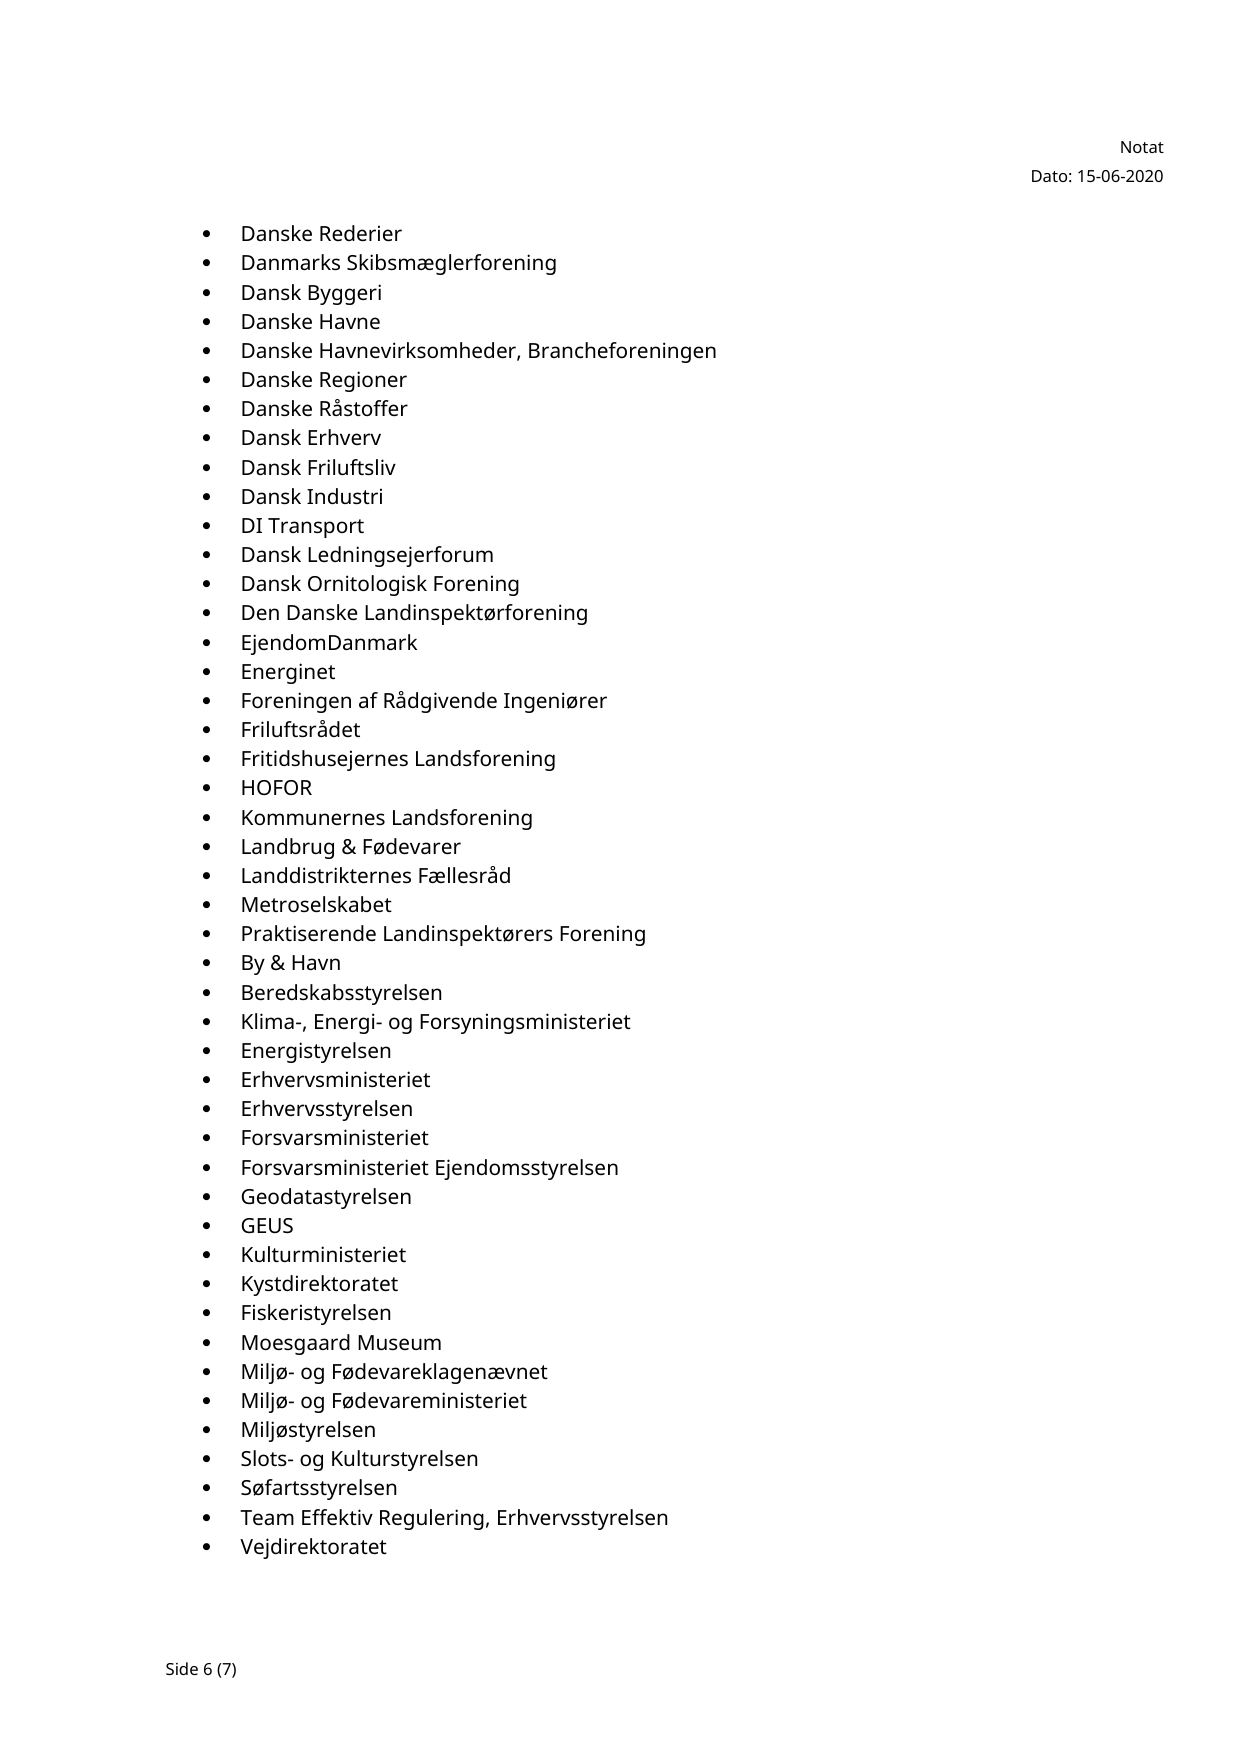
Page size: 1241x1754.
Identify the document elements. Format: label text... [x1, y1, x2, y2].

list Erhvervsministeriet [203, 1064, 909, 1093]
list Erhvervsstyrelsen [203, 1093, 909, 1123]
list Metroselskabet [203, 889, 909, 918]
list Fiskeristyrelsen [203, 1298, 909, 1327]
list Danske Regioner [203, 364, 909, 393]
list DI Transport [203, 510, 909, 539]
list Danmarks Skibsmæglerforening [203, 248, 909, 277]
list Fritidshusejernes Landsforening [203, 743, 909, 773]
list Team Effektiv Regulering, Erhvervsstyrelsen [203, 1502, 909, 1531]
list Geodatastyrelsen [203, 1181, 909, 1210]
list Landdistrikternes Fællesråd [203, 860, 909, 889]
list Friluftsrådet [203, 714, 909, 743]
list Energinet [203, 656, 909, 685]
list Danske Havnevirksomheder, Brancheforeningen [203, 335, 909, 364]
list Danske Råstoffer [203, 393, 909, 423]
list Dansk Byggeri [203, 277, 909, 306]
list Energistyrelsen [203, 1035, 909, 1064]
list Kulturministeriet [203, 1239, 909, 1268]
list Forsvarsministeriet [203, 1123, 909, 1152]
list Dansk Erhverv [203, 423, 909, 452]
list Forsvarsministeriet Ejendomsstyrelsen [203, 1152, 909, 1181]
list GEUS [203, 1210, 909, 1239]
list Miljøstyrelsen [203, 1414, 909, 1443]
list Klima-, Energi- og Forsyningsministeriet [203, 1006, 909, 1035]
list Vejdirektoratet [203, 1531, 909, 1560]
list Miljø- og Fødevareministeriet [203, 1385, 909, 1414]
list Dansk Friluftsliv [203, 452, 909, 481]
list Dansk Ornitologisk Forening [203, 568, 909, 598]
list Dansk Industri [203, 481, 909, 510]
list By & Havn [203, 948, 909, 977]
list HOFOR [203, 773, 909, 802]
list Moesgaard Museum [203, 1327, 909, 1356]
list Praktiserende Landinspektørers Forening [203, 918, 909, 948]
list Danske Havne [203, 306, 909, 335]
list Dansk Ledningsejerforum [203, 539, 909, 568]
list Miljø- og Fødevareklagenævnet [203, 1356, 909, 1385]
list Beredskabsstyrelsen [203, 977, 909, 1006]
list Den Danske Landinspektørforening [203, 598, 909, 627]
list EjendomDanmark [203, 627, 909, 656]
list Kommunernes Landsforening [203, 802, 909, 831]
list Slots- og Kulturstyrelsen [203, 1443, 909, 1473]
list Foreningen af Rådgivende Ingeniører [203, 685, 909, 714]
list Danske Rederier [203, 218, 909, 248]
list Kystdirektoratet [203, 1268, 909, 1298]
list Landbrug & Fødevarer [203, 831, 909, 860]
list Søfartsstyrelsen [203, 1473, 909, 1502]
